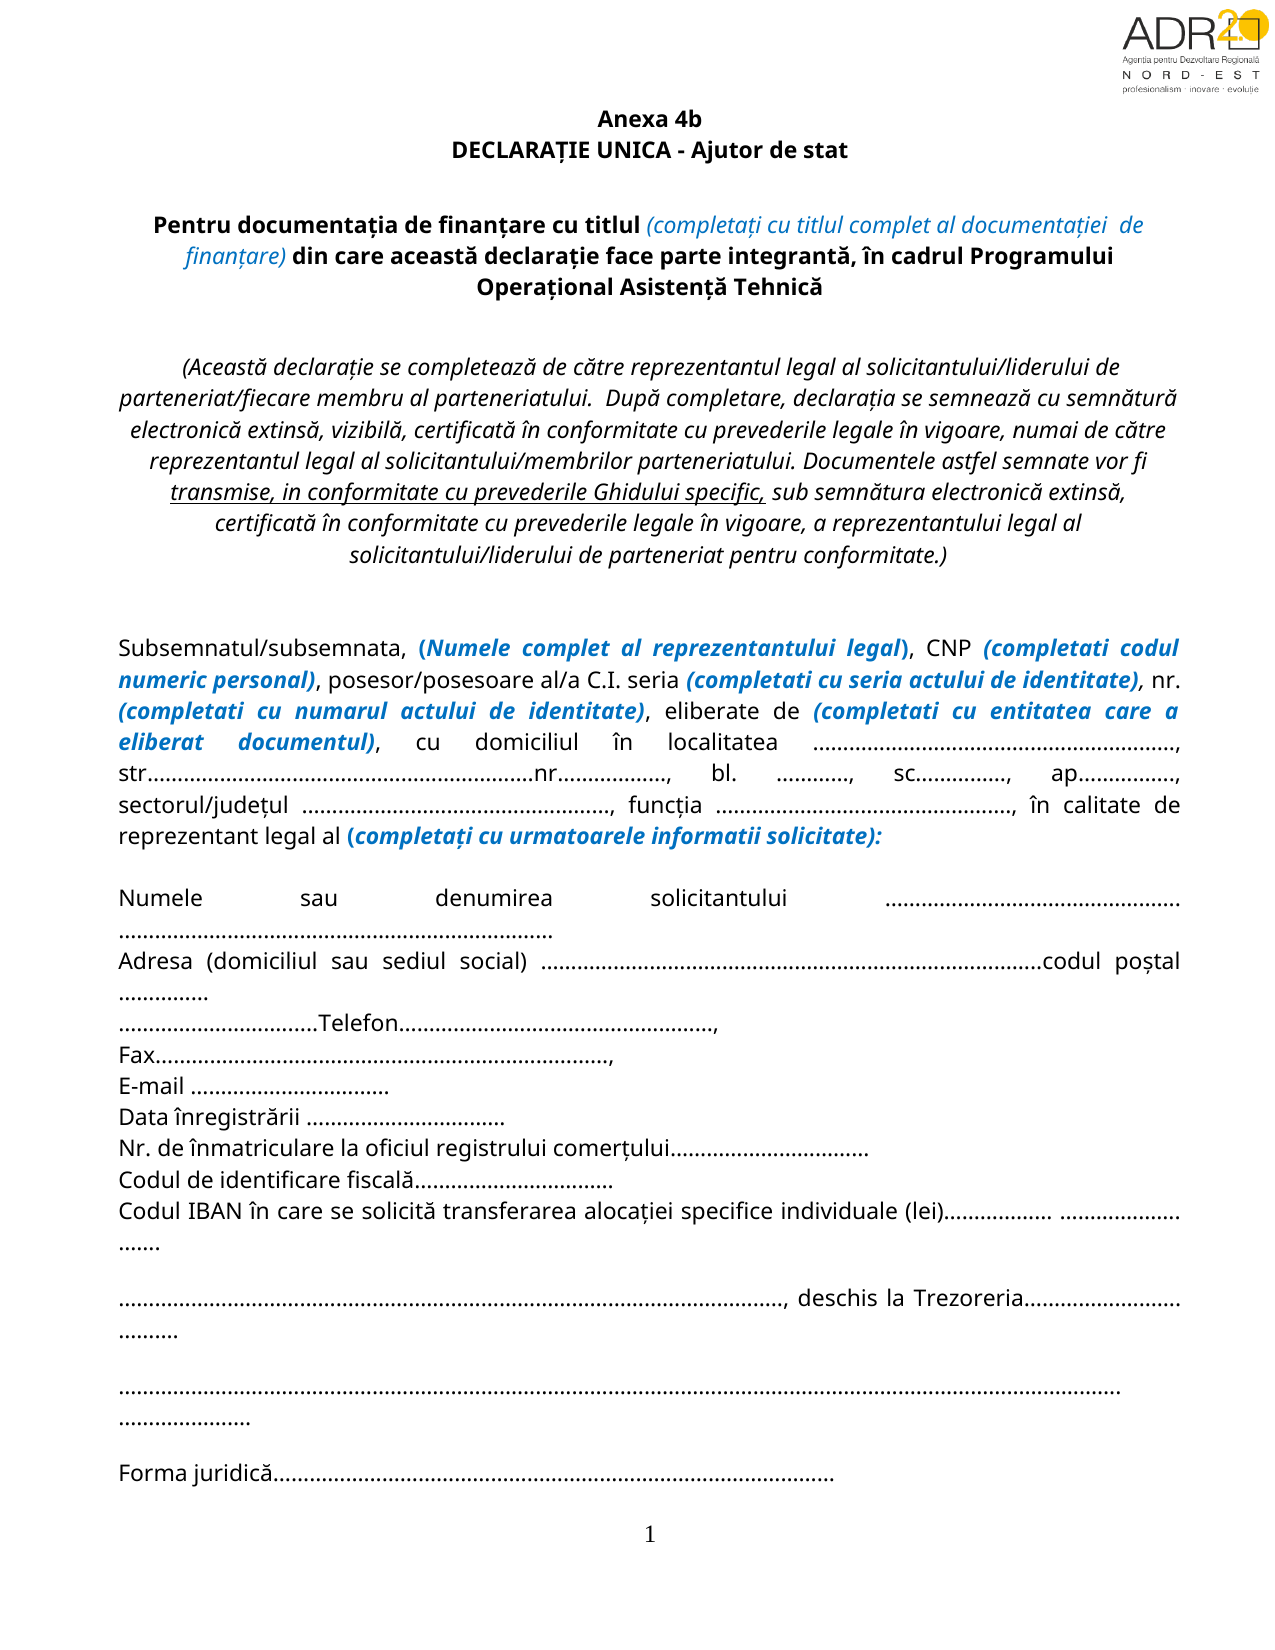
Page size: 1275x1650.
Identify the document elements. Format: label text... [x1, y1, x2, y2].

text Forma juridică………………………………………………………………………………… [118, 1457, 1181, 1488]
text ………………………......Telefon………………….…………………………, Fax…………………………………………………………………, [118, 1007, 1181, 1070]
text E‐mail …………………………… [118, 1070, 1181, 1101]
text Adresa (domiciliul sau sediul social) ………………………………………………………………………..codul poştal …………… [118, 945, 1181, 1007]
text Codul de identificare fiscală…………………………… [118, 1163, 1181, 1195]
text Nr. de înmatriculare la oficiul registrului comerţului…………………………… [118, 1132, 1181, 1163]
title Pentru documentația de finanţare cu titlul (completați cu titlul complet al documentației de finanţare) din care această declaraţie face parte integrantă, în cadrul Programului Operaţional Asistenţă Tehnică [118, 209, 1181, 303]
text Subsemnatul/subsemnata, (Numele complet al reprezentantului legal), CNP (completati codul numeric personal), posesor/posesoare al/a C.I. seria (completati cu seria actului de identitate), nr. (completati cu numarul actului de identitate), eliberate de (completati cu entitatea care a eliberat documentul), cu domiciliul în localitatea ……………………………………………………, str……………………………………………………….nr………………, bl. …………, sc……………, ap……………., sectorul/judeţul ……………………………………………, funcţia …………………………………………., în calitate de reprezentant legal al (completaţi cu urmatoarele informatii solicitate): [118, 632, 1181, 851]
picture [1102, 1, 1275, 104]
text Data înregistrării …………………………… [118, 1101, 1181, 1132]
text ………………………………………………………………………………………………………………………………………………….…………………. [118, 1370, 1181, 1432]
text Codul IBAN în care se solicită transferarea alocaţiei specifice individuale (lei)……………… ……….……….……. [118, 1195, 1181, 1257]
text DECLARAŢIE UNICA - Ajutor de stat [118, 134, 1181, 165]
text Anexa 4b [118, 103, 1181, 134]
text (Această declarație se completează de către reprezentantul legal al solicitantului/liderului de parteneriat/fiecare membru al parteneriatului. După completare, declarația se semnează cu semnătură electronică extinsă, vizibilă, certificată în conformitate cu prevederile legale în vigoare, numai de către reprezentantul legal al solicitantului/membrilor parteneriatului. Documentele astfel semnate vor fi transmise, in conformitate cu prevederile Ghidului specific, sub semnătura electronică extinsă, certificată în conformitate cu prevederile legale în vigoare, a reprezentantului legal al solicitantului/liderului de parteneriat pentru conformitate.) [118, 351, 1181, 570]
text ……………………………………………………………………………………………….., deschis la Trezoreria…………….……….………. [118, 1282, 1181, 1345]
text Numele sau denumirea solicitantului ………………………………………….……………………………………………………………… [118, 882, 1181, 945]
